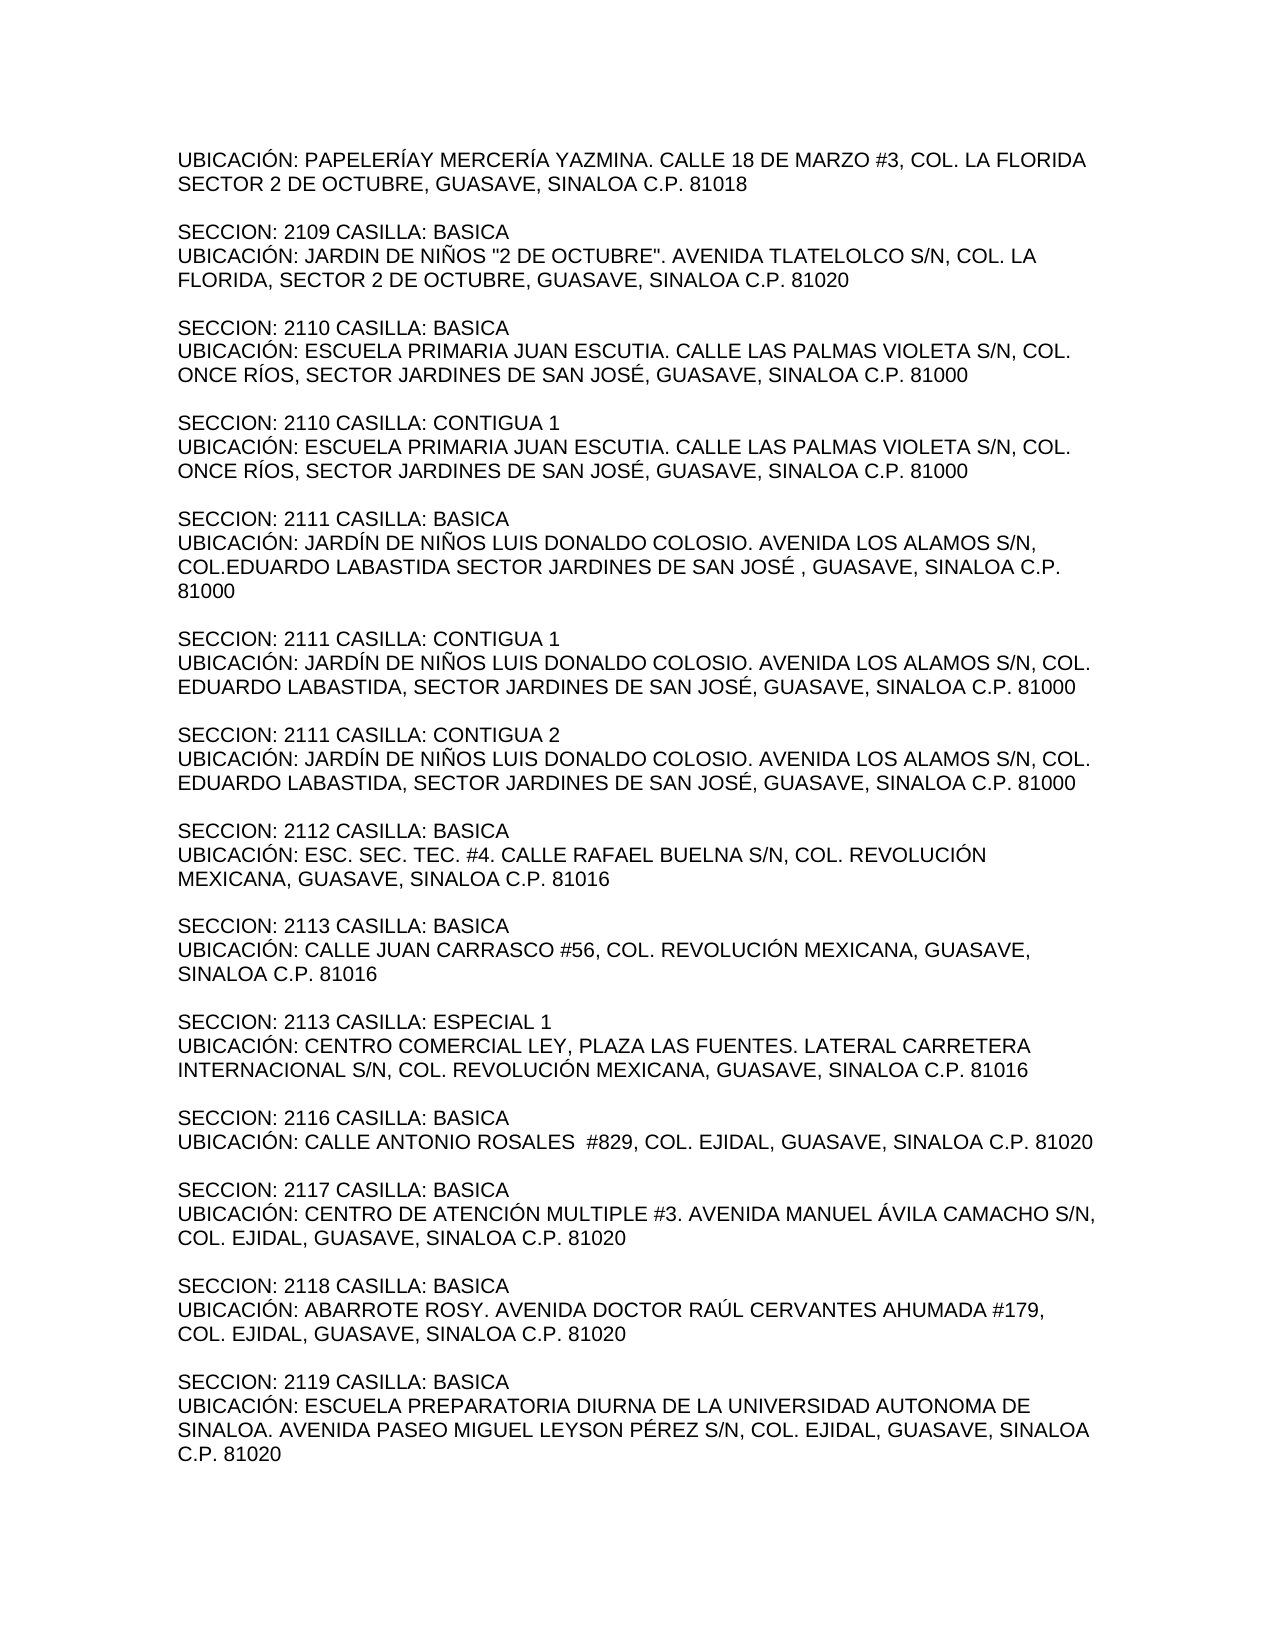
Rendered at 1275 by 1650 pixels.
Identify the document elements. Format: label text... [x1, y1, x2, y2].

text UBICACIÓN: ESCUELA PRIMARIA JUAN ESCUTIA. CALLE LAS PALMAS VIOLETA S/N, COL. ONCE RÍOS, SECTOR JARDINES DE SAN JOSÉ, GUASAVE, SINALOA C.P. 81000 [177, 435, 1098, 483]
text UBICACIÓN: CALLE JUAN CARRASCO #56, COL. REVOLUCIÓN MEXICANA, GUASAVE, SINALOA C.P. 81016 [177, 938, 1098, 986]
text UBICACIÓN: JARDÍN DE NIÑOS LUIS DONALDO COLOSIO. AVENIDA LOS ALAMOS S/N, COL.EDUARDO LABASTIDA SECTOR JARDINES DE SAN JOSÉ , GUASAVE, SINALOA C.P. 81000 [177, 531, 1098, 603]
text SECCION: 2119 CASILLA: BASICA [177, 1369, 1098, 1393]
text UBICACIÓN: PAPELERÍAY MERCERÍA YAZMINA. CALLE 18 DE MARZO #3, COL. LA FLORIDA SECTOR 2 DE OCTUBRE, GUASAVE, SINALOA C.P. 81018 [177, 148, 1098, 196]
text UBICACIÓN: JARDÍN DE NIÑOS LUIS DONALDO COLOSIO. AVENIDA LOS ALAMOS S/N, COL. EDUARDO LABASTIDA, SECTOR JARDINES DE SAN JOSÉ, GUASAVE, SINALOA C.P. 81000 [177, 747, 1098, 794]
text UBICACIÓN: CENTRO COMERCIAL LEY, PLAZA LAS FUENTES. LATERAL CARRETERA INTERNACIONAL S/N, COL. REVOLUCIÓN MEXICANA, GUASAVE, SINALOA C.P. 81016 [177, 1034, 1098, 1082]
text SECCION: 2111 CASILLA: CONTIGUA 1 [177, 627, 1098, 651]
text UBICACIÓN: CENTRO DE ATENCIÓN MULTIPLE #3. AVENIDA MANUEL ÁVILA CAMACHO S/N, COL. EJIDAL, GUASAVE, SINALOA C.P. 81020 [177, 1202, 1098, 1250]
text SECCION: 2111 CASILLA: BASICA [177, 507, 1098, 531]
text UBICACIÓN: JARDÍN DE NIÑOS LUIS DONALDO COLOSIO. AVENIDA LOS ALAMOS S/N, COL. EDUARDO LABASTIDA, SECTOR JARDINES DE SAN JOSÉ, GUASAVE, SINALOA C.P. 81000 [177, 651, 1098, 699]
text UBICACIÓN: JARDIN DE NIÑOS "2 DE OCTUBRE". AVENIDA TLATELOLCO S/N, COL. LA FLORIDA, SECTOR 2 DE OCTUBRE, GUASAVE, SINALOA C.P. 81020 [177, 243, 1098, 291]
text SECCION: 2112 CASILLA: BASICA [177, 818, 1098, 842]
text SECCION: 2109 CASILLA: BASICA [177, 219, 1098, 243]
text UBICACIÓN: CALLE ANTONIO ROSALES #829, COL. EJIDAL, GUASAVE, SINALOA C.P. 81020 [177, 1130, 1098, 1154]
text SECCION: 2111 CASILLA: CONTIGUA 2 [177, 723, 1098, 747]
text SECCION: 2110 CASILLA: CONTIGUA 1 [177, 411, 1098, 435]
text SECCION: 2110 CASILLA: BASICA [177, 315, 1098, 339]
text SECCION: 2113 CASILLA: ESPECIAL 1 [177, 1010, 1098, 1034]
text UBICACIÓN: ESC. SEC. TEC. #4. CALLE RAFAEL BUELNA S/N, COL. REVOLUCIÓN MEXICANA, GUASAVE, SINALOA C.P. 81016 [177, 842, 1098, 890]
text UBICACIÓN: ESCUELA PRIMARIA JUAN ESCUTIA. CALLE LAS PALMAS VIOLETA S/N, COL. ONCE RÍOS, SECTOR JARDINES DE SAN JOSÉ, GUASAVE, SINALOA C.P. 81000 [177, 339, 1098, 387]
text UBICACIÓN: ABARROTE ROSY. AVENIDA DOCTOR RAÚL CERVANTES AHUMADA #179, COL. EJIDAL, GUASAVE, SINALOA C.P. 81020 [177, 1298, 1098, 1346]
text SECCION: 2118 CASILLA: BASICA [177, 1274, 1098, 1298]
text SECCION: 2116 CASILLA: BASICA [177, 1106, 1098, 1130]
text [177, 1393, 1098, 1465]
text SECCION: 2113 CASILLA: BASICA [177, 914, 1098, 938]
text SECCION: 2117 CASILLA: BASICA [177, 1178, 1098, 1202]
